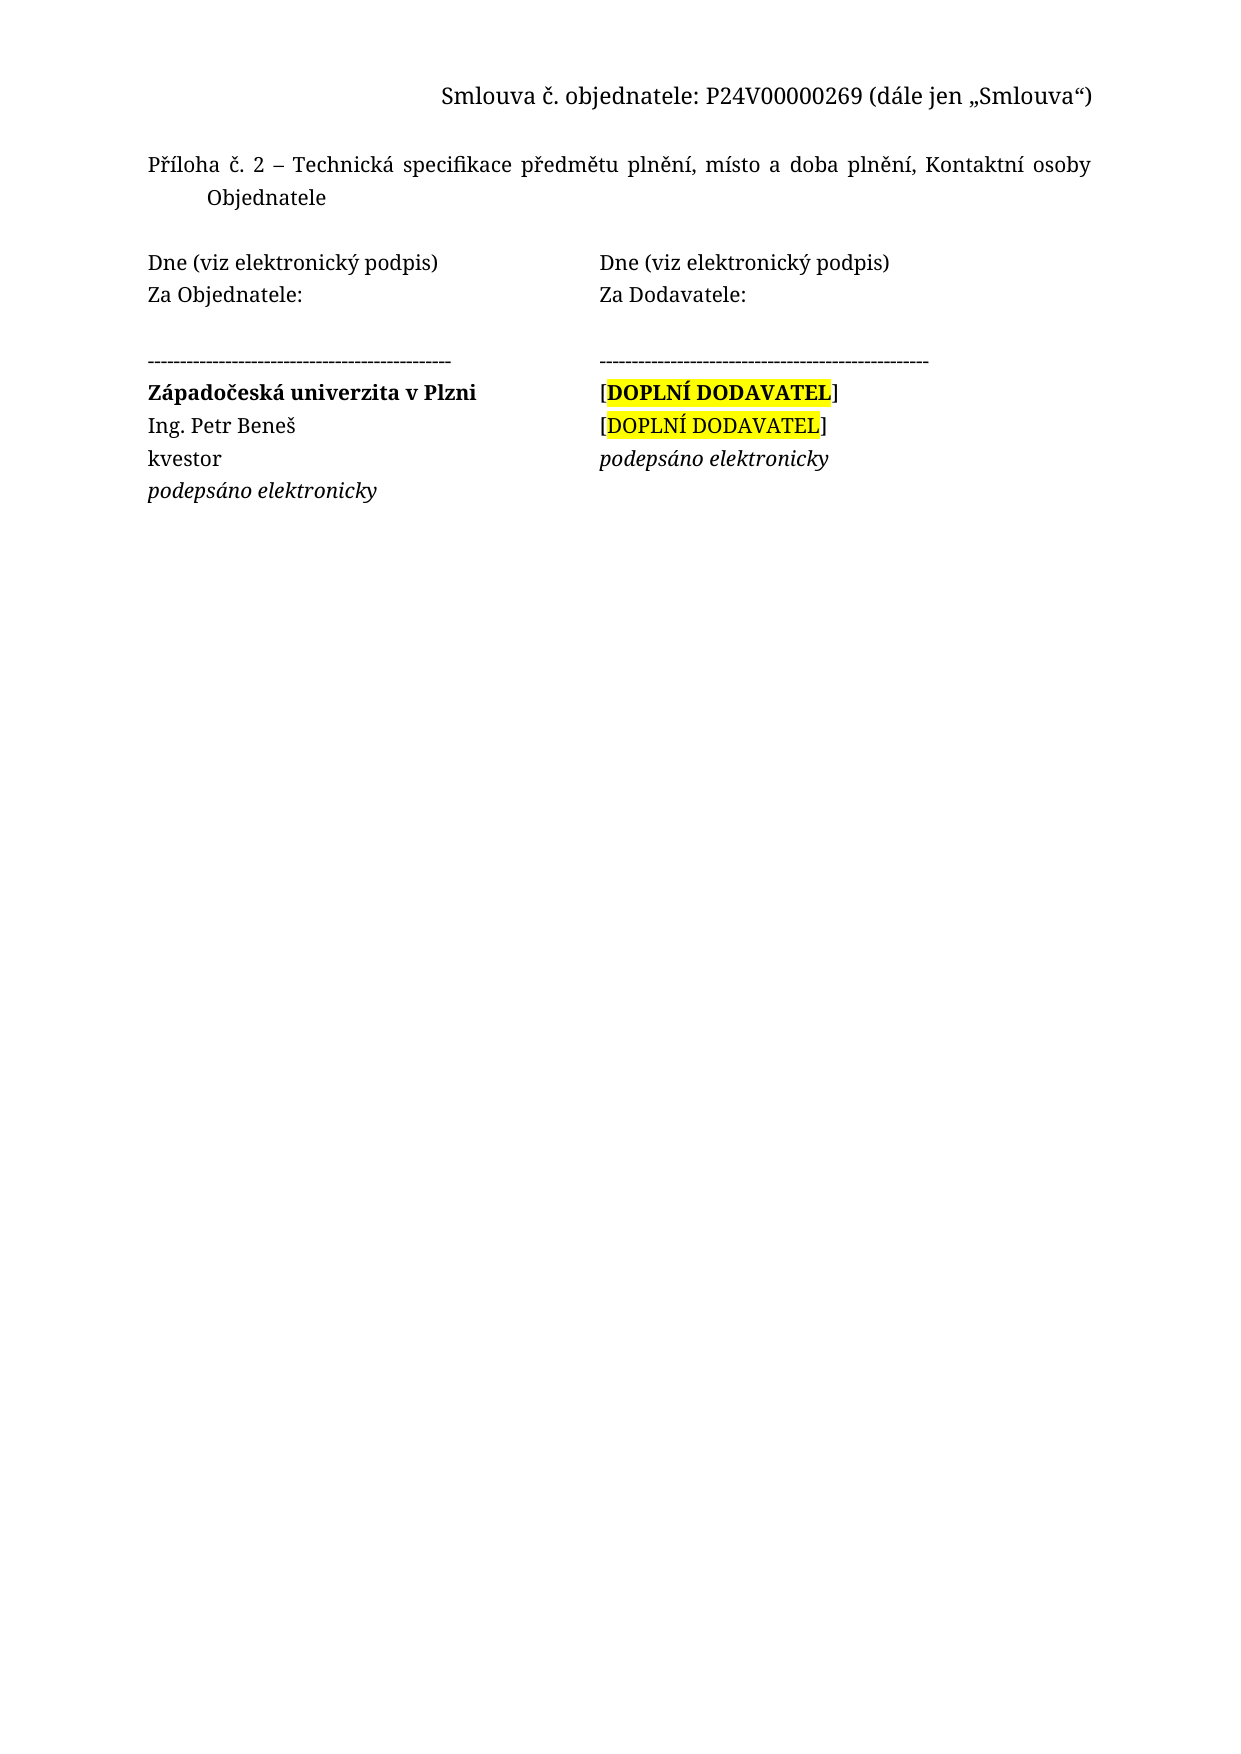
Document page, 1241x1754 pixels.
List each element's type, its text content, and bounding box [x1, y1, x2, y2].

table_header Dne (viz elektronický podpis) Za Objednatele: ----------------------------------------------- Západočeská univerzita v Plzni Ing. Petr Beneš kvestor podepsáno elektronicky [136, 248, 588, 508]
table_header Dne (viz elektronický podpis) Za Dodavatele: --------------------------------------------------- [DOPLNÍ DODAVATEL] [DOPLNÍ DODAVATEL] podepsáno elektronicky [588, 248, 1040, 508]
text Příloha č. 2 – Technická specifikace předmětu plnění, místo a doba plnění, Kontaktní osoby Objednatele [148, 150, 1093, 211]
